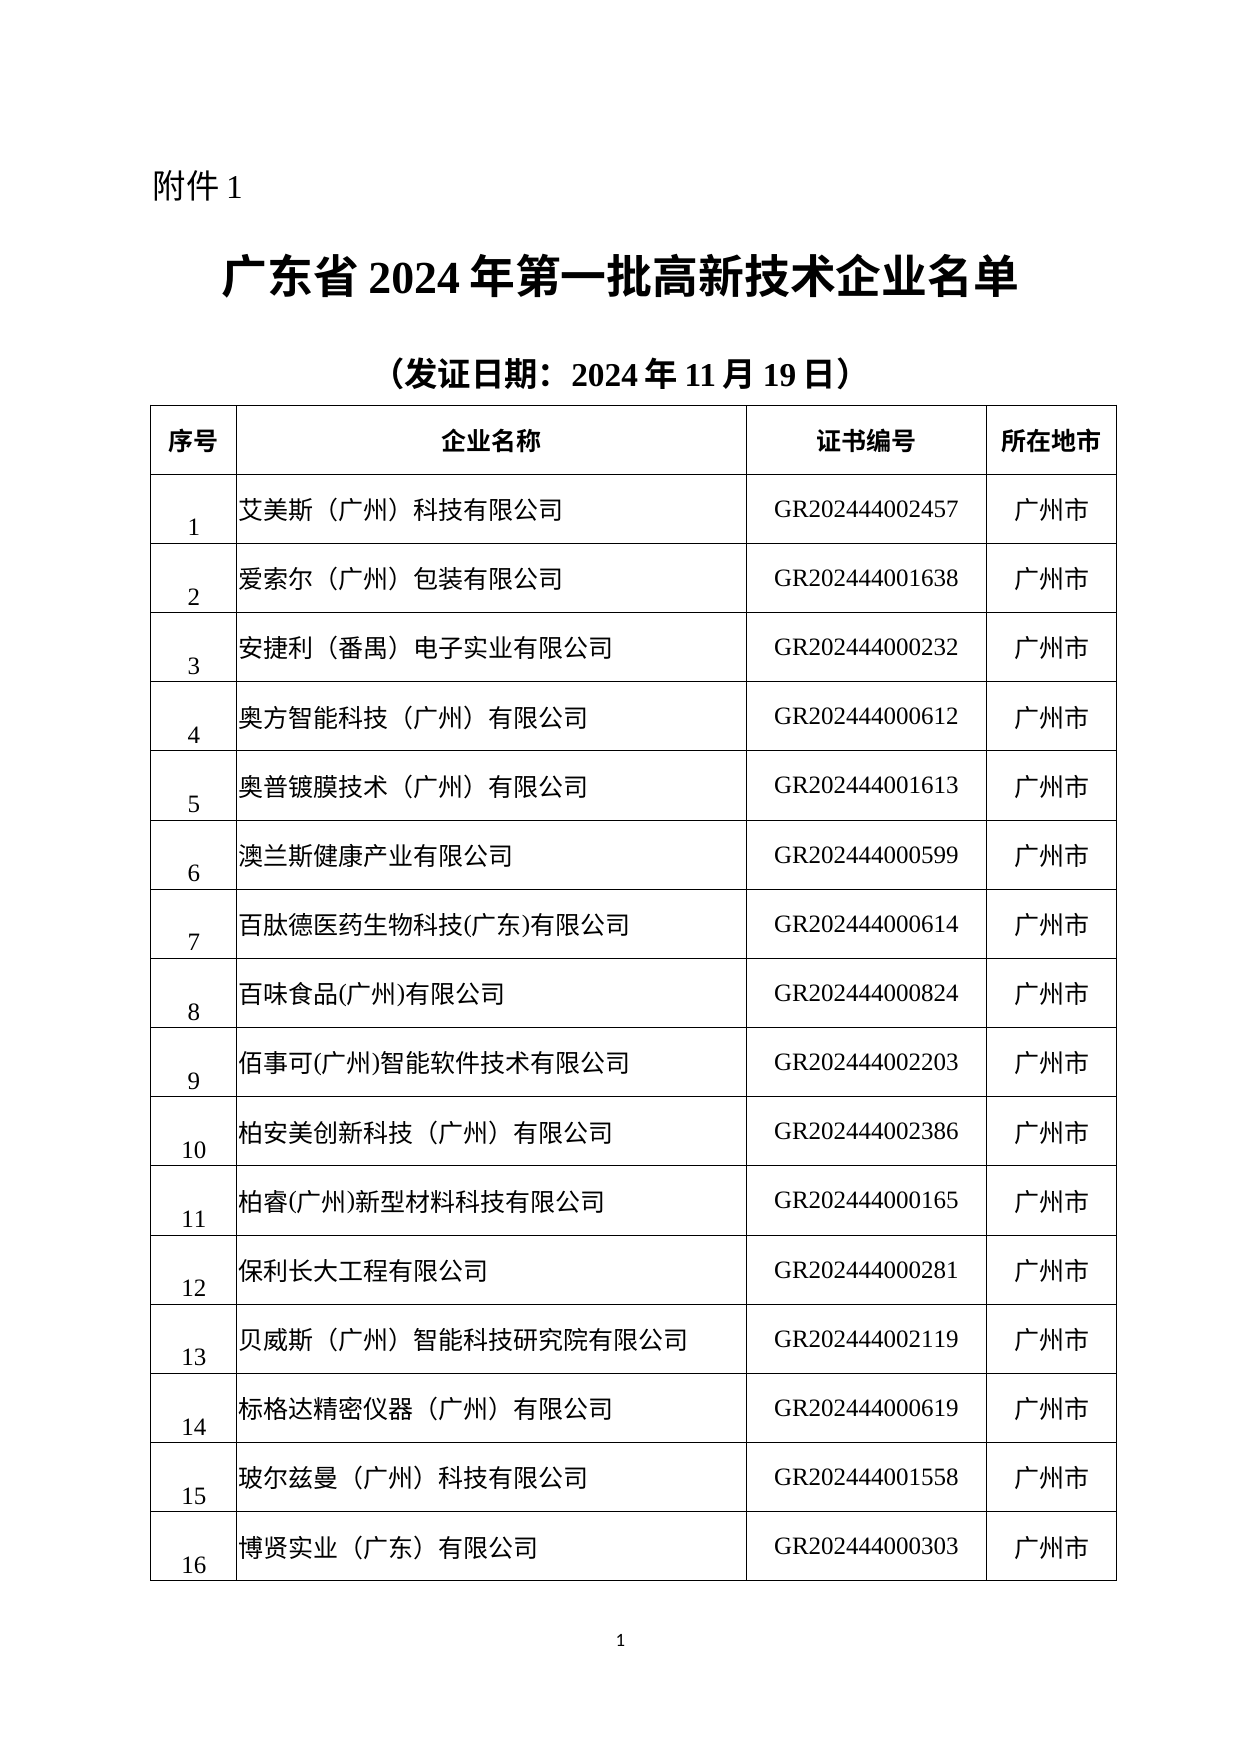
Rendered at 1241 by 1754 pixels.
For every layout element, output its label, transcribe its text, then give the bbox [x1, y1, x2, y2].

table_cell 5 [151, 751, 236, 819]
table_cell 艾美斯（广州）科技有限公司 [237, 475, 746, 543]
table_cell 广州市 [987, 475, 1116, 543]
table_cell GR202444000165 [747, 1166, 986, 1234]
table_cell 柏睿(广州)新型材料科技有限公司 [237, 1166, 746, 1234]
table_cell 澳兰斯健康产业有限公司 [237, 821, 746, 889]
table_cell 广州市 [987, 890, 1116, 958]
table_cell 广州市 [987, 682, 1116, 750]
table_cell GR202444000614 [747, 890, 986, 958]
table_cell 广州市 [987, 1236, 1116, 1304]
table_cell 奥普镀膜技术（广州）有限公司 [237, 751, 746, 819]
table_cell 9 [151, 1028, 236, 1096]
table_cell 安捷利（番禺）电子实业有限公司 [237, 613, 746, 681]
table_header 所在地市 [987, 406, 1116, 474]
text （发证日期：2024年11月19日） [152, 339, 1088, 404]
table_cell 11 [151, 1166, 236, 1234]
table_cell 2 [151, 544, 236, 612]
table_cell 柏安美创新科技（广州）有限公司 [237, 1097, 746, 1165]
table_cell 广州市 [987, 1166, 1116, 1234]
table_cell GR202444002457 [747, 475, 986, 543]
table_cell 佰事可(广州)智能软件技术有限公司 [237, 1028, 746, 1096]
table_cell 贝威斯（广州）智能科技研究院有限公司 [237, 1305, 746, 1373]
table_cell 奥方智能科技（广州）有限公司 [237, 682, 746, 750]
table_cell 13 [151, 1305, 236, 1373]
table_cell 广州市 [987, 1028, 1116, 1096]
table_cell 标格达精密仪器（广州）有限公司 [237, 1374, 746, 1442]
table_cell GR202444002386 [747, 1097, 986, 1165]
table_cell GR202444000619 [747, 1374, 986, 1442]
table_cell GR202444002203 [747, 1028, 986, 1096]
table_cell GR202444000232 [747, 613, 986, 681]
table_cell 博贤实业（广东）有限公司 [237, 1512, 746, 1580]
text 广东省2024年第一批高新技术企业名单 [152, 241, 1088, 307]
table_cell 1 [151, 475, 236, 543]
table_cell GR202444000824 [747, 959, 986, 1027]
table_cell 广州市 [987, 1097, 1116, 1165]
table_cell 8 [151, 959, 236, 1027]
table_cell 14 [151, 1374, 236, 1442]
table_cell 7 [151, 890, 236, 958]
table_cell GR202444001558 [747, 1443, 986, 1511]
table_cell 百肽德医药生物科技(广东)有限公司 [237, 890, 746, 958]
table_cell GR202444000303 [747, 1512, 986, 1580]
table_cell GR202444000612 [747, 682, 986, 750]
table_header 序号 [151, 406, 236, 474]
table_cell 广州市 [987, 1374, 1116, 1442]
table_cell GR202444002119 [747, 1305, 986, 1373]
table_cell GR202444000281 [747, 1236, 986, 1304]
table_cell 12 [151, 1236, 236, 1304]
table_cell 15 [151, 1443, 236, 1511]
table_cell 广州市 [987, 959, 1116, 1027]
table_header 证书编号 [747, 406, 986, 474]
table_cell 广州市 [987, 1443, 1116, 1511]
table_cell 广州市 [987, 1512, 1116, 1580]
table_cell 爱索尔（广州）包装有限公司 [237, 544, 746, 612]
table_cell 广州市 [987, 1305, 1116, 1373]
table_header 企业名称 [237, 406, 746, 474]
table_cell 3 [151, 613, 236, 681]
table_cell 广州市 [987, 751, 1116, 819]
text 附件1 [152, 160, 1088, 208]
table_cell 百味食品(广州)有限公司 [237, 959, 746, 1027]
table_cell 16 [151, 1512, 236, 1580]
table_cell 广州市 [987, 613, 1116, 681]
table_cell 10 [151, 1097, 236, 1165]
table_cell GR202444001613 [747, 751, 986, 819]
table_cell 广州市 [987, 821, 1116, 889]
table_cell 保利长大工程有限公司 [237, 1236, 746, 1304]
table_cell 广州市 [987, 544, 1116, 612]
table_cell 6 [151, 821, 236, 889]
table_cell GR202444000599 [747, 821, 986, 889]
table_cell 4 [151, 682, 236, 750]
table_cell GR202444001638 [747, 544, 986, 612]
table_cell 玻尔兹曼（广州）科技有限公司 [237, 1443, 746, 1511]
